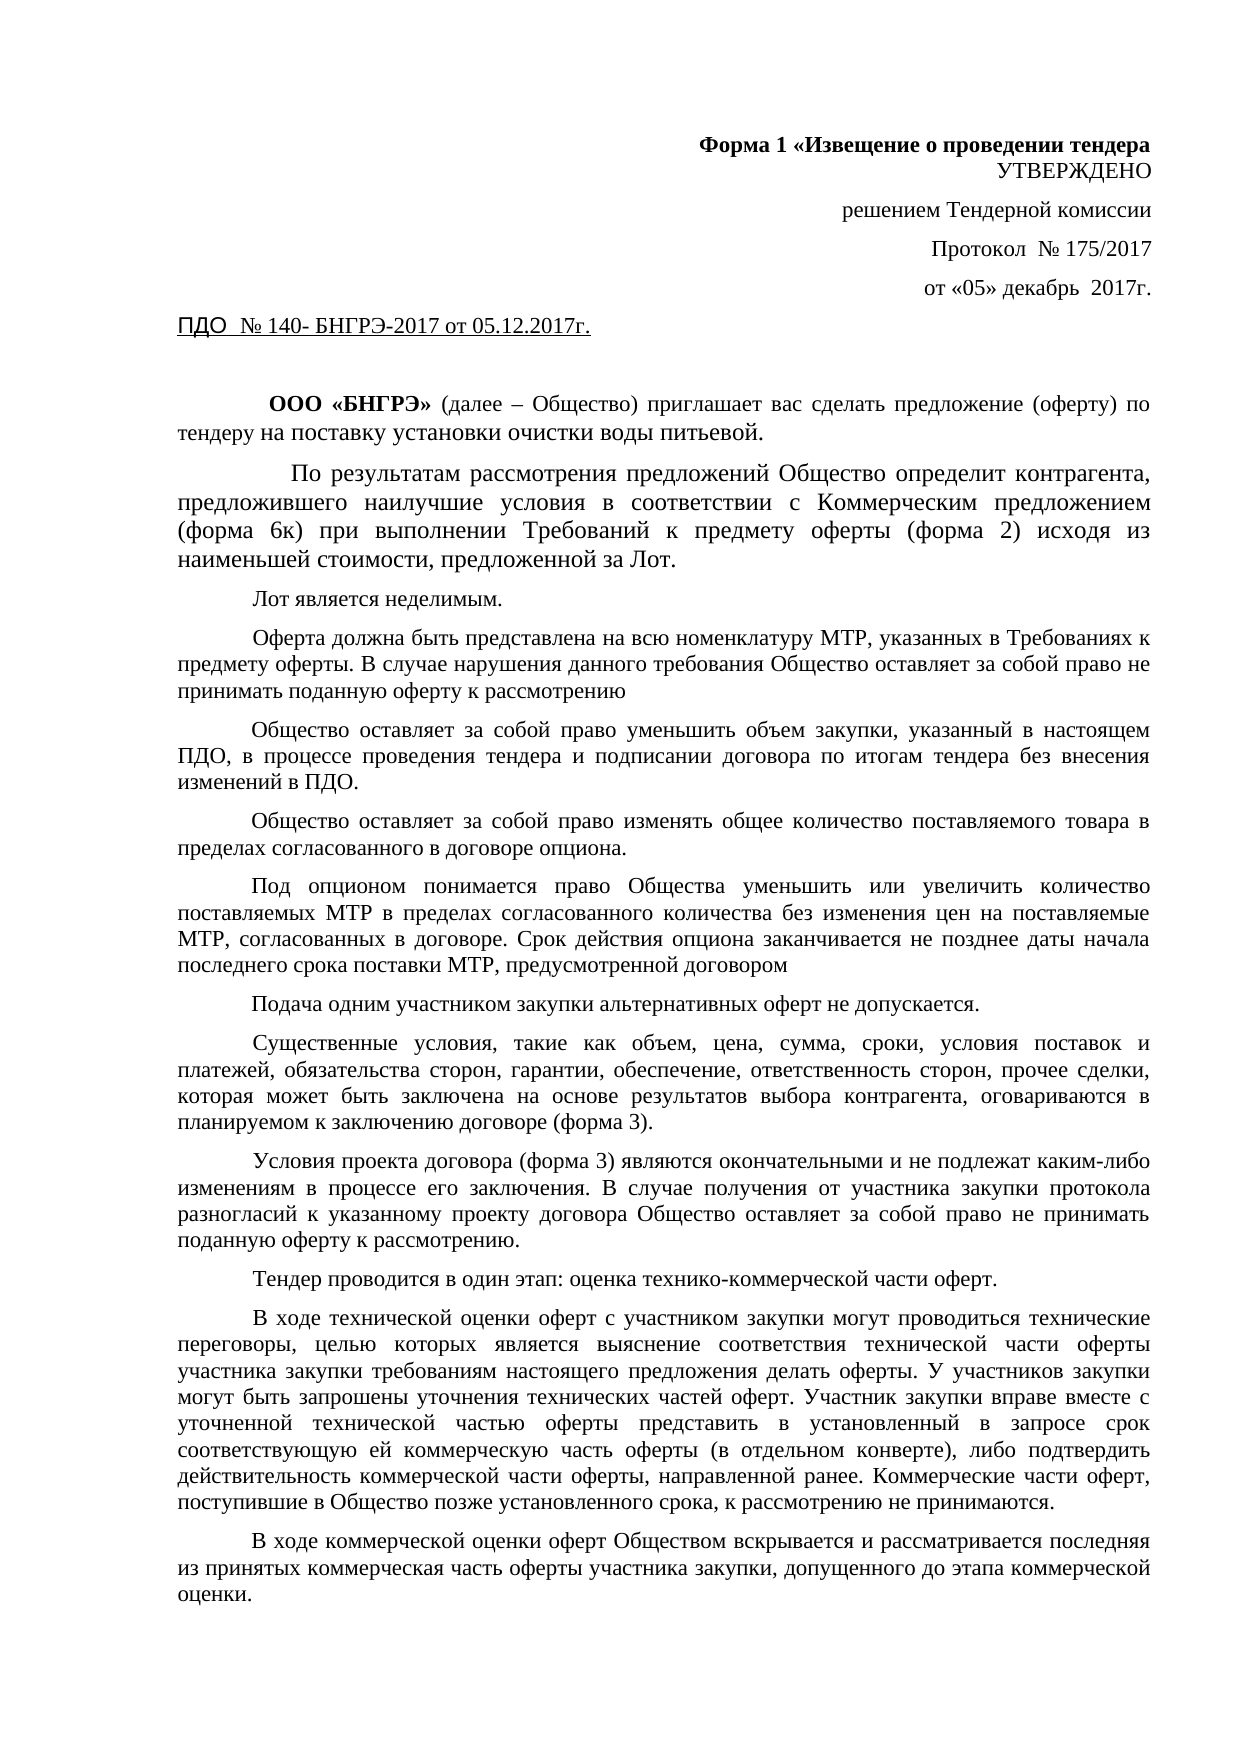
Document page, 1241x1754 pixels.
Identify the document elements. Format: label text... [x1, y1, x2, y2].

text По результатам рассмотрения предложений Общество определит контрагента, предложившего наилучшие условия в соответствии с Коммерческим предложением (форма 6к) при выполнении Требований к предмету оферты (форма 2) исходя из наименьшей стоимости, предложенной за Лот. [177, 458, 1152, 573]
text ПДО № 140- БНГРЭ-2017 от 05.12.2017г. [177, 312, 1152, 339]
text Тендер проводится в один этап: оценка технико-коммерческой части оферт. [177, 1265, 1152, 1291]
text Протокол № 175/2017 [177, 235, 1152, 261]
text ООО «БНГРЭ» (далее – Общество) приглашает вас сделать предложение (оферту) по тендеру на поставку установки очистки воды питьевой. [177, 390, 1152, 445]
text Существенные условия, такие как объем, цена, сумма, сроки, условия поставок и платежей, обязательства сторон, гарантии, обеспечение, ответственность сторон, прочее сделки, которая может быть заключена на основе результатов выбора контрагента, оговариваются в планируемом к заключению договоре (форма 3). [177, 1029, 1152, 1135]
list В ходе коммерческой оценки оферт Обществом вскрывается и рассматривается последняя из принятых коммерческая часть оферты участника закупки, допущенного до этапа коммерческой оценки. [177, 1527, 1152, 1606]
text Лот является неделимым. [177, 585, 1152, 612]
text Подача одним участником закупки альтернативных оферт не допускается. [177, 990, 1152, 1017]
text от «05» декабрь 2017г. [177, 273, 1152, 300]
text Общество оставляет за собой право изменять общее количество поставляемого товара в пределах согласованного в договоре опциона. [177, 807, 1152, 860]
text Оферта должна быть представлена на всю номенклатуру МТР, указанных в Требованиях к предмету оферты. В случае нарушения данного требования Общество оставляет за собой право не принимать поданную оферту к рассмотрению [177, 624, 1152, 703]
text решением Тендерной комиссии [177, 196, 1152, 222]
text Форма 1 «Извещение о проведении тендера УТВЕРЖДЕНО [177, 131, 1152, 183]
text Условия проекта договора (форма 3) являются окончательными и не подлежат каким-либо изменениям в процессе его заключения. В случае получения от участника закупки протокола разногласий к указанному проекту договора Общество оставляет за собой право не принимать поданную оферту к рассмотрению. [177, 1147, 1152, 1253]
text Под опционом понимается право Общества уменьшить или увеличить количество поставляемых МТР в пределах согласованного количества без изменения цен на поставляемые МТР, согласованных в договоре. Срок действия опциона заканчивается не позднее даты начала последнего срока поставки МТР, предусмотренной договором [177, 872, 1152, 978]
text Общество оставляет за собой право уменьшить объем закупки, указанный в настоящем ПДО, в процессе проведения тендера и подписании договора по итогам тендера без внесения изменений в ПДО. [177, 716, 1152, 795]
text В ходе технической оценки оферт с участником закупки могут проводиться технические переговоры, целью которых является выяснение соответствия технической части оферты участника закупки требованиям настоящего предложения делать оферты. У участников закупки могут быть запрошены уточнения технических частей оферт. Участник закупки вправе вместе с уточненной технической частью оферты представить в установленный в запросе срок соответствующую ей коммерческую часть оферты (в отдельном конверте), либо подтвердить действительность коммерческой части оферты, направленной ранее. Коммерческие части оферт, поступившие в Общество позже установленного срока, к рассмотрению не принимаются. [177, 1304, 1152, 1515]
